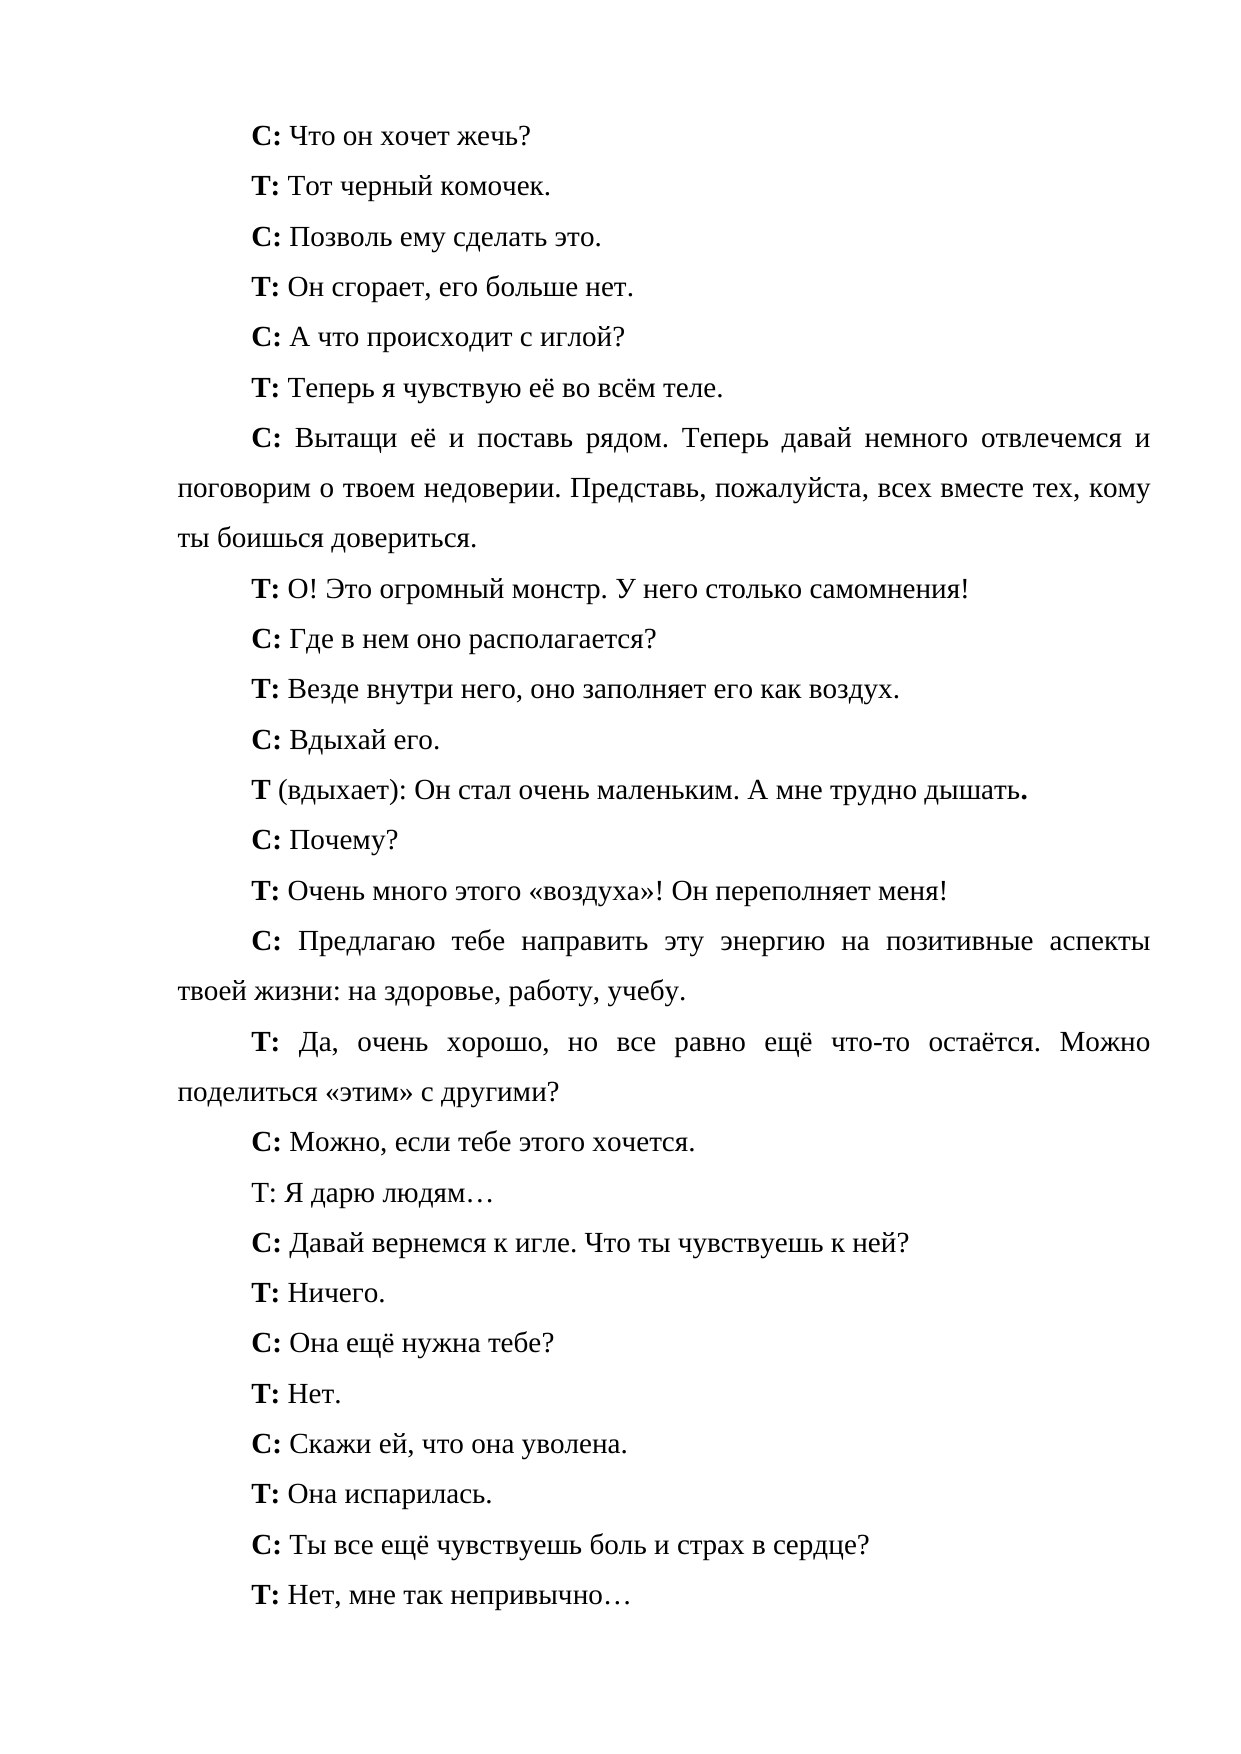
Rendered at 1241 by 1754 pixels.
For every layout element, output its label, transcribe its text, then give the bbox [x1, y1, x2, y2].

text С: Где в нем оно располагается? [177, 621, 1152, 655]
text С: Давай вернемся к игле. Что ты чувствуешь к ней? [177, 1225, 1152, 1258]
text С: Вытащи её и поставь рядом. Теперь давай немного отвлечемся и поговорим о твоем недоверии. Представь, пожалуйста, всех вместе тех, кому ты боишься довериться. [177, 420, 1152, 554]
text С: Ты все ещё чувствуешь боль и страх в сердце? [177, 1527, 1152, 1560]
text Т: Ничего. [177, 1275, 1152, 1309]
text С: А что происходит с иглой? [177, 319, 1152, 353]
text С: Почему? [177, 822, 1152, 856]
text Т: Теперь я чувствую её во всём теле. [177, 370, 1152, 403]
text Т (вдыхает): Он стал очень маленьким. А мне трудно дышать. [177, 772, 1152, 806]
text Т: Тот черный комочек. [177, 168, 1152, 202]
text С: Вдыхай его. [177, 722, 1152, 755]
text Т: Очень много этого «воздуха»! Он переполняет меня! [177, 873, 1152, 906]
text Т: Он сгорает, его больше нет. [177, 269, 1152, 303]
text С: Позволь ему сделать это. [177, 219, 1152, 252]
text Т: Нет. [177, 1376, 1152, 1409]
text С: Что он хочет жечь? [177, 118, 1152, 152]
text Т: Везде внутри него, оно заполняет его как воздух. [177, 672, 1152, 705]
text Т: Да, очень хорошо, но все равно ещё что-то остаётся. Можно поделиться «этим» с другими? [177, 1024, 1152, 1108]
text С: Можно, если тебе этого хочется. [177, 1124, 1152, 1158]
text С: Предлагаю тебе направить эту энергию на позитивные аспекты твоей жизни: на здоровье, работу, учебу. [177, 923, 1152, 1007]
text Т: О! Это огромный монстр. У него столько самомнения! [177, 571, 1152, 604]
text С: Скажи ей, что она уволена. [177, 1426, 1152, 1460]
text С: Она ещё нужна тебе? [177, 1326, 1152, 1359]
text Т: Нет, мне так непривычно… [177, 1577, 1152, 1611]
text Т: Я дарю людям… [177, 1175, 1152, 1208]
text Т: Она испарилась. [177, 1477, 1152, 1510]
